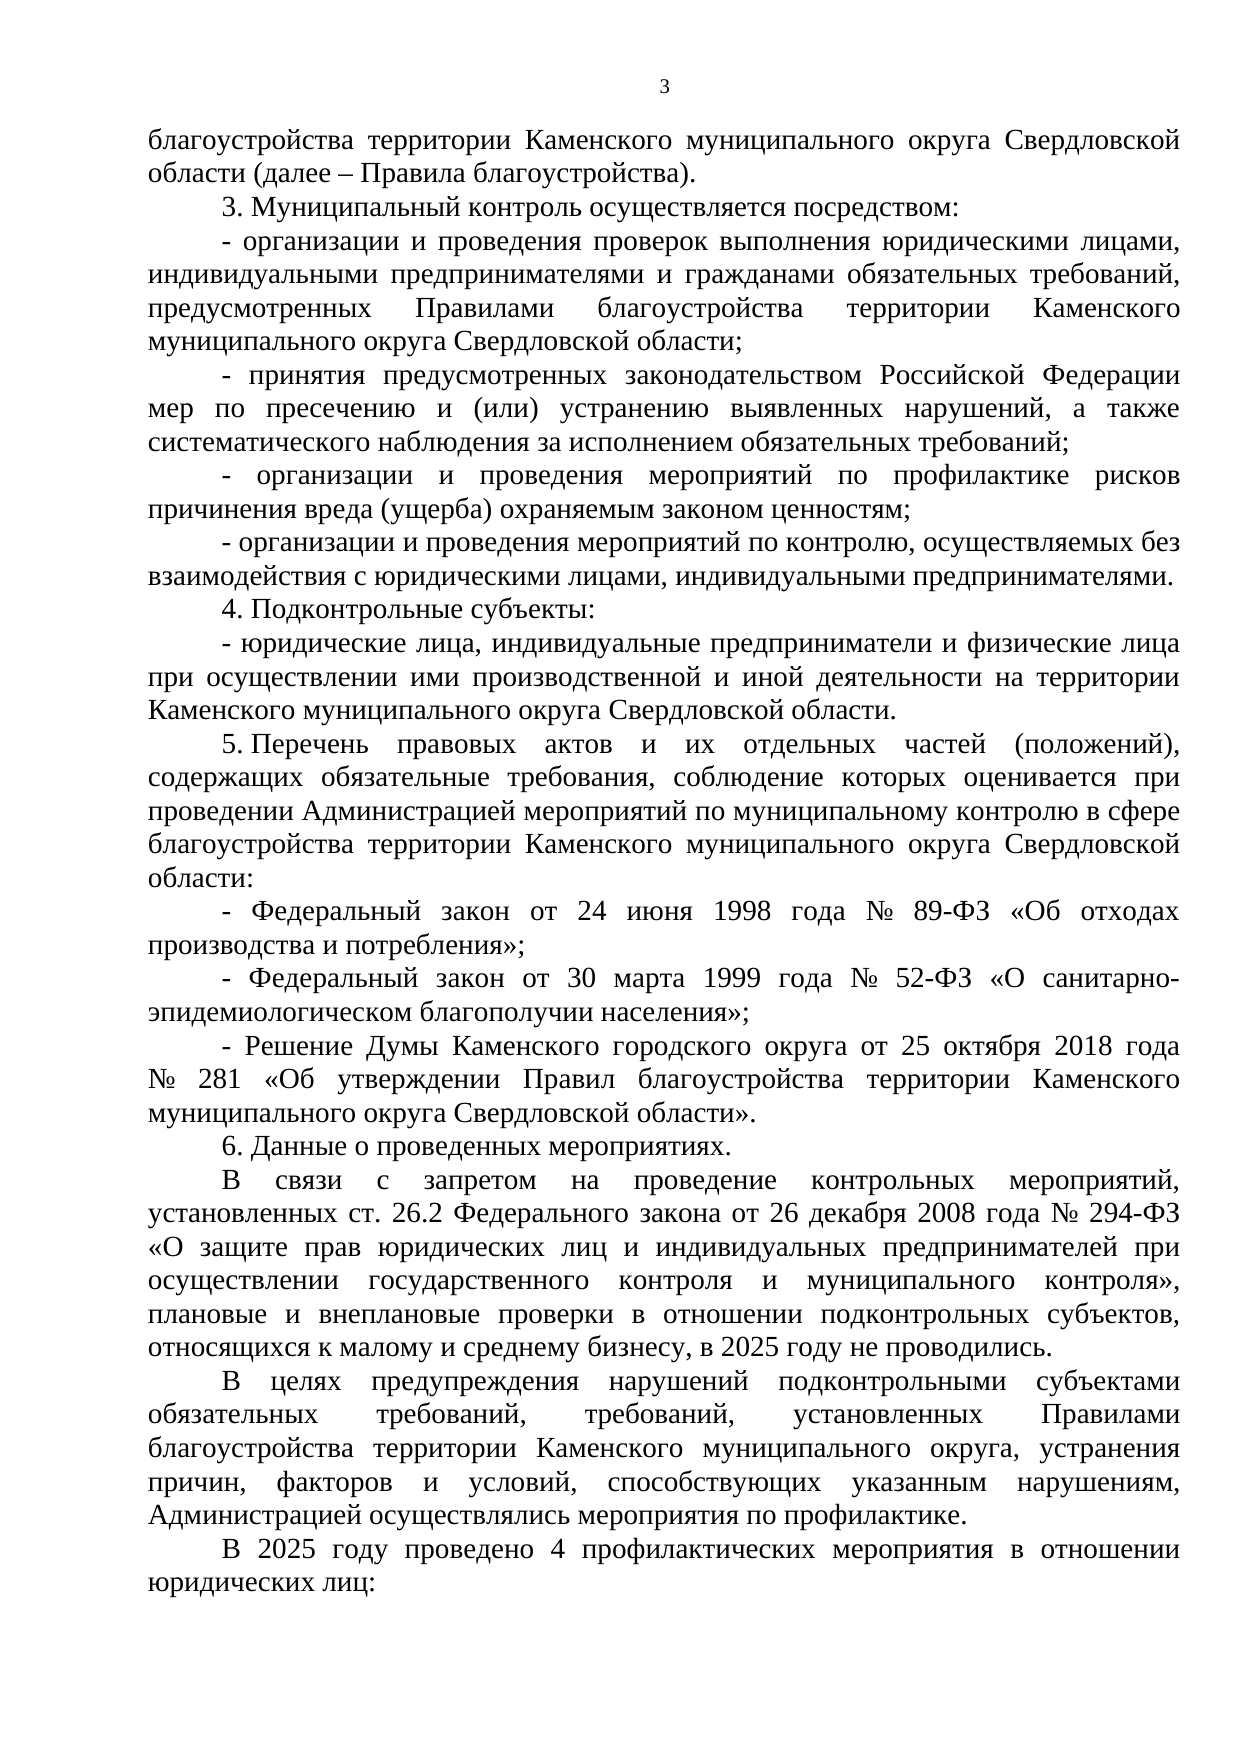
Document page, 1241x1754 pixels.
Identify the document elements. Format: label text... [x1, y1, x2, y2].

text 6. Данные о проведенных мероприятиях. [148, 1128, 1181, 1162]
text - принятия предусмотренных законодательством Российской Федерации мер по пресечению и (или) устранению выявленных нарушений, а также систематического наблюдения за исполнением обязательных требований; [148, 357, 1181, 457]
text 4. Подконтрольные субъекты: [148, 592, 1181, 625]
text В связи с запретом на проведение контрольных мероприятий, установленных ст. 26.2 Федерального закона от 26 декабря 2008 года № 294-ФЗ «О защите прав юридических лиц и индивидуальных предпринимателей при осуществлении государственного контроля и муниципального контроля», плановые и внеплановые проверки в отношении подконтрольных субъектов, относящихся к малому и среднему бизнесу, в 2025 году не проводились. [148, 1162, 1181, 1363]
text 3. Муниципальный контроль осуществляется посредством: [148, 189, 1181, 223]
text - организации и проведения мероприятий по контролю, осуществляемых без взаимодействия с юридическими лицами, индивидуальными предпринимателями. [148, 524, 1181, 592]
text - организации и проведения мероприятий по профилактике рисков причинения вреда (ущерба) охраняемым законом ценностям; [148, 457, 1181, 524]
text 5. Перечень правовых актов и их отдельных частей (положений), содержащих обязательные требования, соблюдение которых оценивается при проведении Администрацией мероприятий по муниципальному контролю в сфере благоустройства территории Каменского муниципального округа Свердловской области: [148, 726, 1181, 893]
text - Решение Думы Каменского городского округа от 25 октября 2018 года № 281 «Об утверждении Правил благоустройства территории Каменского муниципального округа Свердловской области». [148, 1028, 1181, 1128]
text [148, 122, 1181, 189]
text - юридические лица, индивидуальные предприниматели и физические лица при осуществлении ими производственной и иной деятельности на территории Каменского муниципального округа Свердловской области. [148, 625, 1181, 726]
text В 2025 году проведено 4 профилактических мероприятия в отношении юридических лиц: [148, 1531, 1181, 1598]
text В целях предупреждения нарушений подконтрольными субъектами обязательных требований, требований, установленных Правилами благоустройства территории Каменского муниципального округа, устранения причин, факторов и условий, способствующих указанным нарушениям, Администрацией осуществлялись мероприятия по профилактике. [148, 1363, 1181, 1531]
text - Федеральный закон от 24 июня 1998 года № 89-ФЗ «Об отходах производства и потребления»; [148, 893, 1181, 961]
text - Федеральный закон от 30 марта 1999 года № 52-ФЗ «О санитарно-эпидемиологическом благополучии населения»; [148, 961, 1181, 1028]
text - организации и проведения проверок выполнения юридическими лицами, индивидуальными предпринимателями и гражданами обязательных требований, предусмотренных Правилами благоустройства территории Каменского муниципального округа Свердловской области; [148, 223, 1181, 357]
